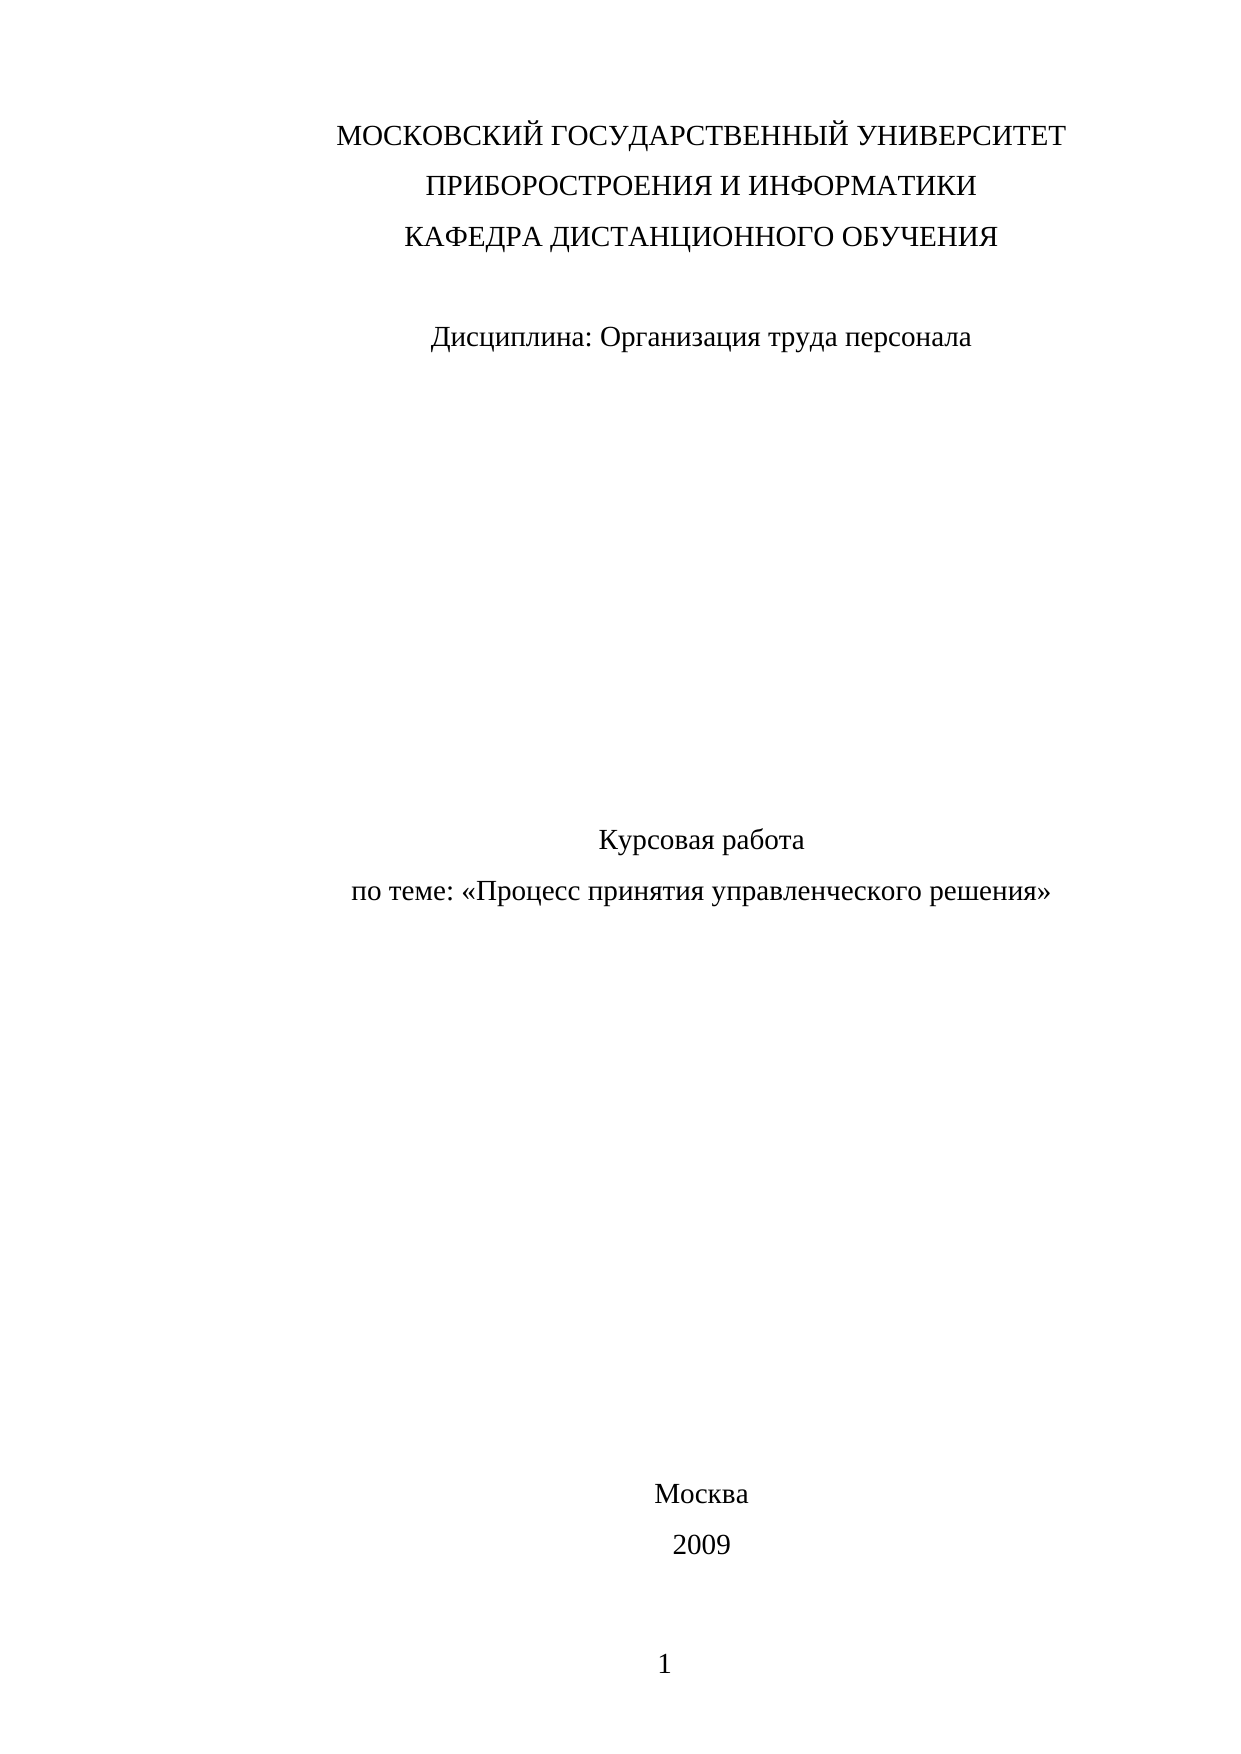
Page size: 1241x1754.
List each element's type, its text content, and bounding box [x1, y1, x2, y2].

text МОСКОВСКИЙ ГОСУДАРСТВЕННЫЙ УНИВЕРСИТЕТ [177, 118, 1152, 152]
text Дисциплина: Организация труда персонала [177, 319, 1152, 353]
text Москва [177, 1477, 1152, 1510]
text по теме: «Процесс принятия управленческого решения» [177, 873, 1152, 906]
text 2009 [177, 1527, 1152, 1560]
text Курсовая работа [177, 822, 1152, 856]
text КАФЕДРА ДИСТАНЦИОННОГО ОБУЧЕНИЯ [177, 219, 1152, 252]
text ПРИБОРОСТРОЕНИЯ И ИНФОРМАТИКИ [177, 168, 1152, 202]
